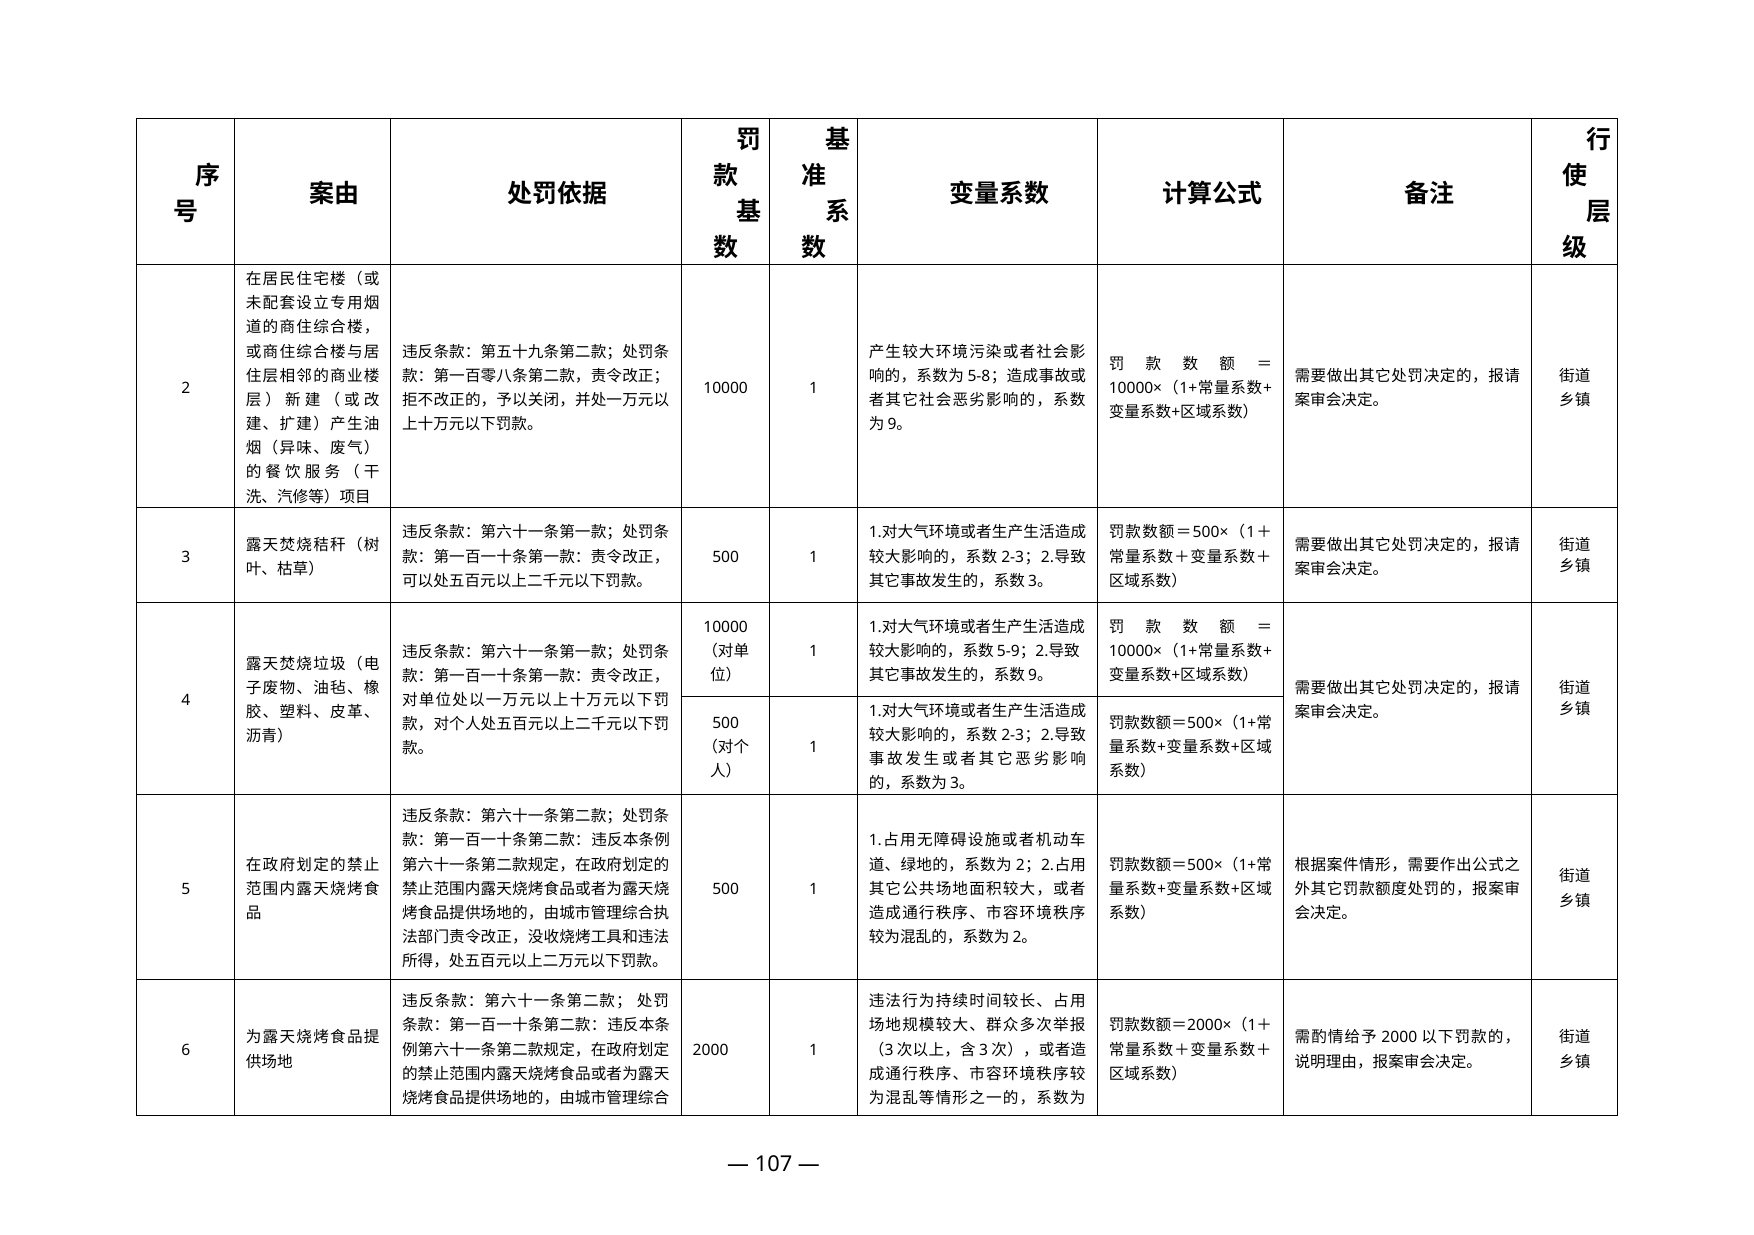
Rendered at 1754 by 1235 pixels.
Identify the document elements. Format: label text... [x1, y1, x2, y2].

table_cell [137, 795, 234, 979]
table_header 行使 层级 [1532, 119, 1617, 264]
table_header 基准 系数 [770, 119, 857, 264]
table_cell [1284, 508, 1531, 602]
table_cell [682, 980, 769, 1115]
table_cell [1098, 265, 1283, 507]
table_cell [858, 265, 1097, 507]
table_header 变量系数 [858, 119, 1097, 264]
table_header 案由 [235, 119, 390, 264]
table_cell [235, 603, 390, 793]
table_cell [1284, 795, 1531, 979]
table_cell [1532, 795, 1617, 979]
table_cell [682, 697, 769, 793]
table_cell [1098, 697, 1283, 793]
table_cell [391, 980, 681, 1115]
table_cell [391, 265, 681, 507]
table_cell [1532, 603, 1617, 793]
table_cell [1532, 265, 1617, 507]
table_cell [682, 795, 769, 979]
table_header 序号 [137, 119, 234, 264]
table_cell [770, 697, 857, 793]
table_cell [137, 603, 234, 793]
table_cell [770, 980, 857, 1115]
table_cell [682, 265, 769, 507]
table_header 罚款 基数 [682, 119, 769, 264]
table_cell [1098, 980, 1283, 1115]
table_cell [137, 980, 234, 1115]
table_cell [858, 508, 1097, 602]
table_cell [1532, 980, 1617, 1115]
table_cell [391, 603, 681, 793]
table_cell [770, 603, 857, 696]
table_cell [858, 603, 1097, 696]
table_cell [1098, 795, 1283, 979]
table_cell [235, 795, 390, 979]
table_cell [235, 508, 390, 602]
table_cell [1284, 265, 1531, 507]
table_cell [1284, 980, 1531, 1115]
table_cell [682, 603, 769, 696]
table_header 计算公式 [1098, 119, 1283, 264]
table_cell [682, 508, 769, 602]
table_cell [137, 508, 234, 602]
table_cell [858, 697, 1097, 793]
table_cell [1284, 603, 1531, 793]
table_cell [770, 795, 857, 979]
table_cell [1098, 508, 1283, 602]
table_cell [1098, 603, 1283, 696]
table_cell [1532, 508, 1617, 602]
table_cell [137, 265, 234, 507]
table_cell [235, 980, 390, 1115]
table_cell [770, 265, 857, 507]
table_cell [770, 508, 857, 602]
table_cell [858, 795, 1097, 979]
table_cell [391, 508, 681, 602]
table_header 处罚依据 [391, 119, 681, 264]
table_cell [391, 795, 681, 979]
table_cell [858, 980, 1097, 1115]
table_header 备注 [1284, 119, 1531, 264]
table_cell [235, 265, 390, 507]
